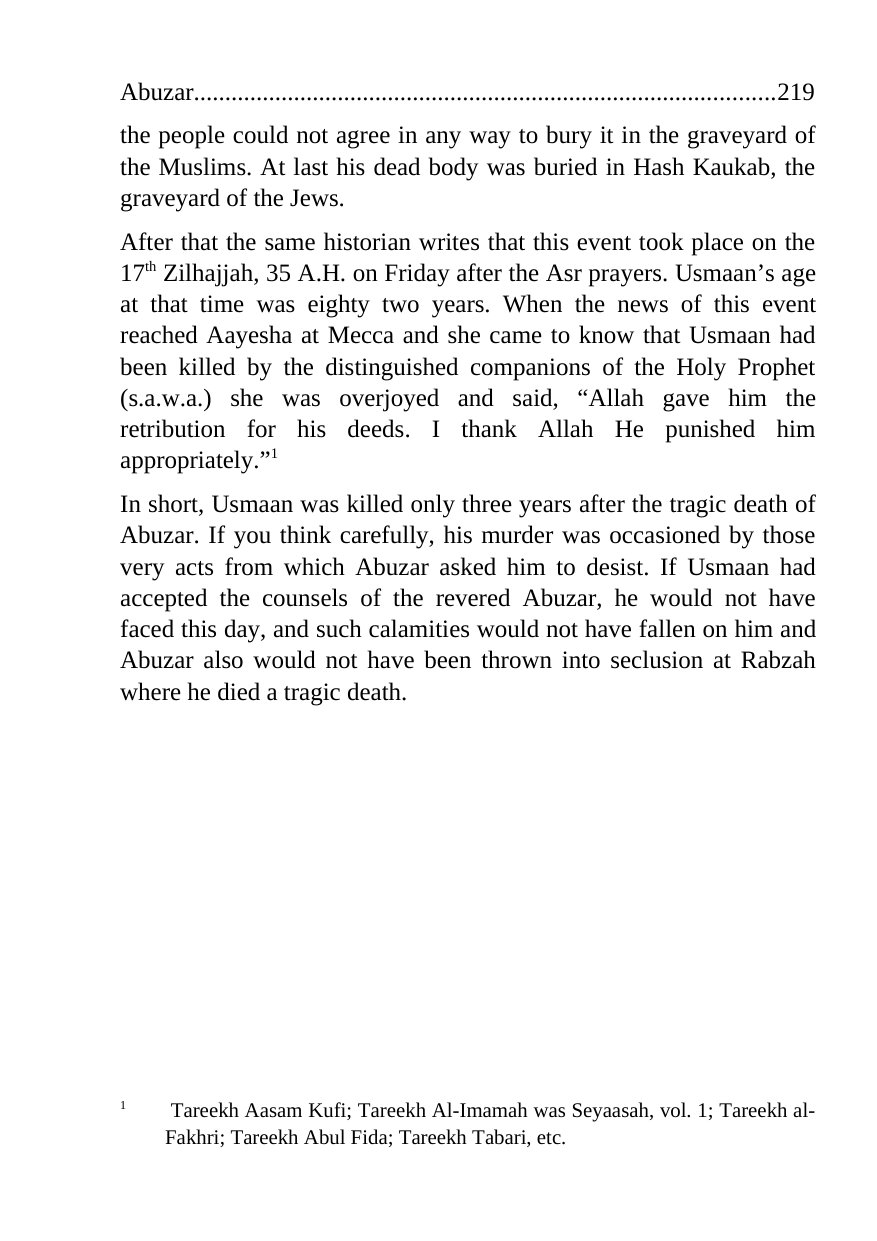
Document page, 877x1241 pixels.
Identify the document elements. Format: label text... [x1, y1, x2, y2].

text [120, 119, 817, 212]
text In short, Usmaan was killed only three years after the tragic death of Abuzar. If you think carefully, his murder was occasioned by those very acts from which Abuzar asked him to desist. If Usmaan had accepted the counsels of the revered Abuzar, he would not have faced this day, and such calamities would not have fallen on him and Abuzar also would not have been thrown into seclusion at Rabzah where he died a tragic death. [120, 487, 817, 706]
text After that the same historian writes that this event took place on the 17th Zilhajjah, 35 A.H. on Friday after the Asr prayers. Usmaan’s age at that time was eighty two years. When the news of this event reached Aayesha at Mecca and she came to know that Usmaan had been killed by the distinguished companions of the Holy Prophet (s.a.w.a.) she was overjoyed and said, “Allah gave him the retribution for his deeds. I thank Allah He punished him appropriately.” [120, 225, 817, 475]
